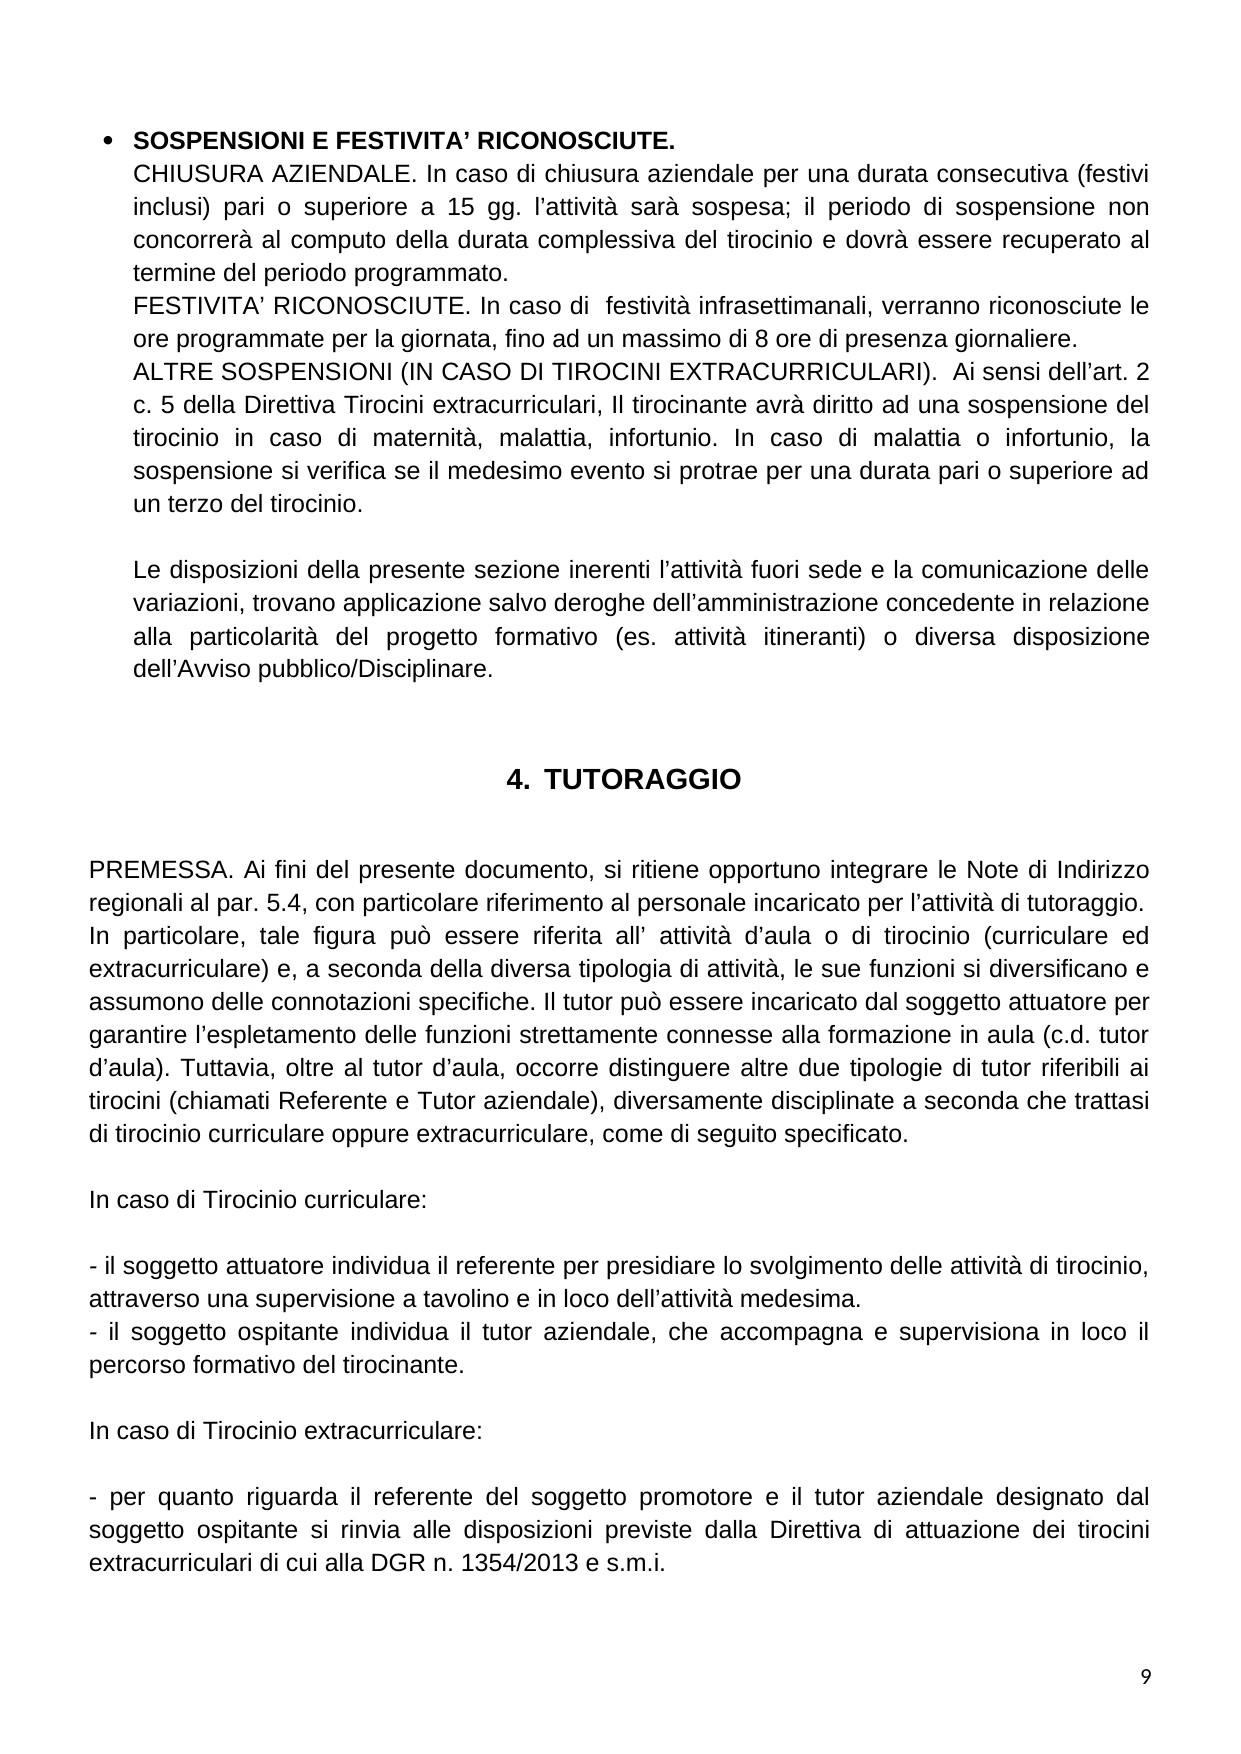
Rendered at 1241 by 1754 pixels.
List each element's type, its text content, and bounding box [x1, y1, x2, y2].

text - per quanto riguarda il referente del soggetto promotore e il tutor aziendale designato dal soggetto ospitante si rinvia alle disposizioni previste dalla Direttiva di attuazione dei tirocini extracurriculari di cui alla DGR n. 1354/2013 e s.m.i. [89, 1482, 1152, 1577]
list FESTIVITA’ RICONOSCIUTE. In caso di festività infrasettimanali, verranno riconosciute le ore programmate per la giornata, fino ad un massimo di 8 ore di presenza giornaliere. [133, 291, 1152, 353]
list - il soggetto ospitante individua il tutor aziendale, che accompagna e supervisiona in loco il percorso formativo del tirocinante. [89, 1317, 1152, 1379]
text In particolare, tale figura può essere riferita all’ attività d’aula o di tirocinio (curriculare ed extracurriculare) e, a seconda della diversa tipologia di attività, le sue funzioni si diversificano e assumono delle connotazioni specifiche. Il tutor può essere incaricato dal soggetto attuatore per garantire l’espletamento delle funzioni strettamente connesse alla formazione in aula (c.d. tutor d’aula). Tuttavia, oltre al tutor d’aula, occorre distinguere altre due tipologie di tutor riferibili ai tirocini (chiamati Referente e Tutor aziendale), diversamente disciplinate a seconda che trattasi di tirocinio curriculare oppure extracurriculare, come di seguito specificato. [89, 921, 1152, 1147]
list SOSPENSIONI E FESTIVITA’ RICONOSCIUTE. [103, 126, 1152, 155]
text In caso di Tirocinio curriculare: [89, 1185, 1152, 1213]
list CHIUSURA AZIENDALE. In caso di chiusura aziendale per una durata consecutiva (festivi inclusi) pari o superiore a 15 gg. l’attività sarà sospesa; il periodo di sospensione non concorrerà al computo della durata complessiva del tirocinio e dovrà essere recuperato al termine del periodo programmato. [133, 159, 1152, 287]
text - il soggetto attuatore individua il referente per presidiare lo svolgimento delle attività di tirocinio, attraverso una supervisione a tavolino e in loco dell’attività medesima. [89, 1251, 1152, 1313]
text PREMESSA. Ai fini del presente documento, si ritiene opportuno integrare le Note di Indirizzo regionali al par. 5.4, con particolare riferimento al personale incaricato per l’attività di tutoraggio. [89, 854, 1152, 916]
list TUTORAGGIO [97, 762, 1152, 796]
text Le disposizioni della presente sezione inerenti l’attività fuori sede e la comunicazione delle variazioni, trovano applicazione salvo deroghe dell’amministrazione concedente in relazione alla particolarità del progetto formativo (es. attività itineranti) o diversa disposizione dell’Avviso pubblico/Disciplinare. [133, 555, 1152, 683]
text In caso di Tirocinio extracurriculare: [89, 1416, 1152, 1445]
text ALTRE SOSPENSIONI (IN CASO DI TIROCINI EXTRACURRICULARI). Ai sensi dell’art. 2 c. 5 della Direttiva Tirocini extracurriculari, Il tirocinante avrà diritto ad una sospensione del tirocinio in caso di maternità, malattia, infortunio. In caso di malattia o infortunio, la sospensione si verifica se il medesimo evento si protrae per una durata pari o superiore ad un terzo del tirocinio. [133, 357, 1152, 518]
